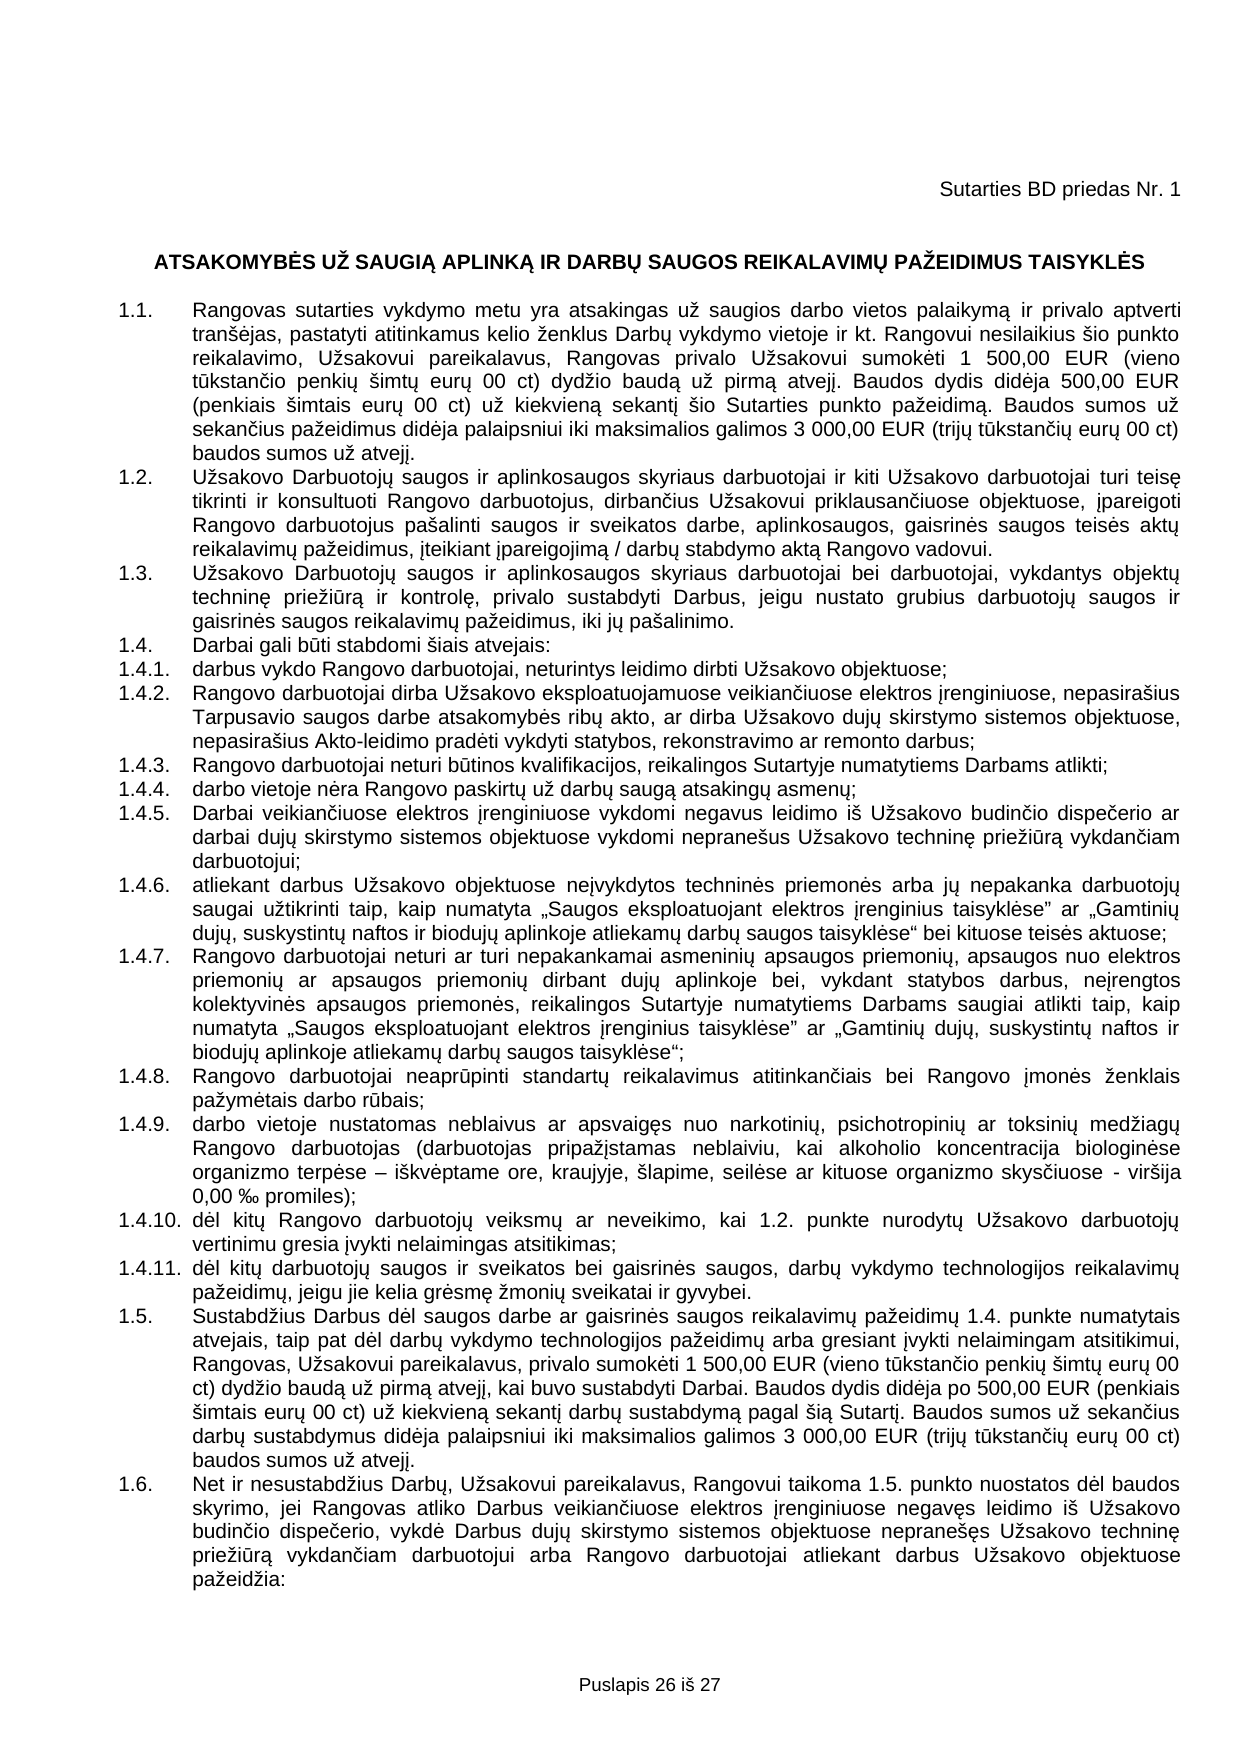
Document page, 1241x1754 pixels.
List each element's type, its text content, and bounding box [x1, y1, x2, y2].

list Rangovo darbuotojai neaprūpinti standartų reikalavimus atitinkančiais bei Rangovo įmonės ženklais pažymėtais darbo rūbais; [118, 1064, 1181, 1112]
list Darbai gali būti stabdomi šiais atvejais: [118, 633, 1181, 657]
list Užsakovo Darbuotojų saugos ir aplinkosaugos skyriaus darbuotojai ir kiti Užsakovo darbuotojai turi teisę tikrinti ir konsultuoti Rangovo darbuotojus, dirbančius Užsakovui priklausančiuose objektuose, įpareigoti Rangovo darbuotojus pašalinti saugos ir sveikatos darbe, aplinkosaugos, gaisrinės saugos teisės aktų reikalavimų pažeidimus, įteikiant įpareigojimą / darbų stabdymo aktą Rangovo vadovui. [118, 465, 1181, 561]
list Užsakovo Darbuotojų saugos ir aplinkosaugos skyriaus darbuotojai bei darbuotojai, vykdantys objektų techninę priežiūrą ir kontrolę, privalo sustabdyti Darbus, jeigu nustato grubius darbuotojų saugos ir gaisrinės saugos reikalavimų pažeidimus, iki jų pašalinimo. [118, 561, 1181, 633]
list dėl kitų Rangovo darbuotojų veiksmų ar neveikimo, kai 1.2. punkte nurodytų Užsakovo darbuotojų vertinimu gresia įvykti nelaimingas atsitikimas; [118, 1208, 1181, 1256]
text Sutarties BD priedas Nr. 1 [118, 177, 1181, 201]
list Rangovas sutarties vykdymo metu yra atsakingas už saugios darbo vietos palaikymą ir privalo aptverti tranšėjas, pastatyti atitinkamus kelio ženklus Darbų vykdymo vietoje ir kt. Rangovui nesilaikius šio punkto reikalavimo, Užsakovui pareikalavus, Rangovas privalo Užsakovui sumokėti 1 500,00 EUR (vieno tūkstančio penkių šimtų eurų 00 ct) dydžio baudą už pirmą atvejį. Baudos dydis didėja 500,00 EUR (penkiais šimtais eurų 00 ct) už kiekvieną sekantį šio Sutarties punkto pažeidimą. Baudos sumos už sekančius pažeidimus didėja palaipsniui iki maksimalios galimos 3 000,00 EUR (trijų tūkstančių eurų 00 ct) baudos sumos už atvejį. [118, 297, 1181, 465]
list dėl kitų darbuotojų saugos ir sveikatos bei gaisrinės saugos, darbų vykdymo technologijos reikalavimų pažeidimų, jeigu jie kelia grėsmę žmonių sveikatai ir gyvybei. [118, 1256, 1181, 1304]
list Rangovo darbuotojai neturi būtinos kvalifikacijos, reikalingos Sutartyje numatytiems Darbams atlikti; [118, 753, 1181, 777]
list atliekant darbus Užsakovo objektuose neįvykdytos techninės priemonės arba jų nepakanka darbuotojų saugai užtikrinti taip, kaip numatyta „Saugos eksploatuojant elektros įrenginius taisyklėse” ar „Gamtinių dujų, suskystintų naftos ir biodujų aplinkoje atliekamų darbų saugos taisyklėse“ bei kituose teisės aktuose; [118, 872, 1181, 944]
text ATSAKOMYBĖS UŽ SAUGIĄ APLINKĄ IR DARBŲ SAUGOS REIKALAVIMŲ PAŽEIDIMUS TAISYKLĖS [118, 249, 1181, 273]
list Sustabdžius Darbus dėl saugos darbe ar gaisrinės saugos reikalavimų pažeidimų 1.4. punkte numatytais atvejais, taip pat dėl darbų vykdymo technologijos pažeidimų arba gresiant įvykti nelaimingam atsitikimui, Rangovas, Užsakovui pareikalavus, privalo sumokėti 1 500,00 EUR (vieno tūkstančio penkių šimtų eurų 00 ct) dydžio baudą už pirmą atvejį, kai buvo sustabdyti Darbai. Baudos dydis didėja po 500,00 EUR (penkiais šimtais eurų 00 ct) už kiekvieną sekantį darbų sustabdymą pagal šią Sutartį. Baudos sumos už sekančius darbų sustabdymus didėja palaipsniui iki maksimalios galimos 3 000,00 EUR (trijų tūkstančių eurų 00 ct) baudos sumos už atvejį. [118, 1304, 1181, 1471]
list darbus vykdo Rangovo darbuotojai, neturintys leidimo dirbti Užsakovo objektuose; [118, 657, 1181, 681]
list darbo vietoje nėra Rangovo paskirtų už darbų saugą atsakingų asmenų; [118, 777, 1181, 801]
list darbo vietoje nustatomas neblaivus ar apsvaigęs nuo narkotinių, psichotropinių ar toksinių medžiagų Rangovo darbuotojas (darbuotojas pripažįstamas neblaiviu, kai alkoholio koncentracija biologinėse organizmo terpėse – iškvėptame ore, kraujyje, šlapime, seilėse ar kituose organizmo skysčiuose - viršija 0,00 ‰ promiles); [118, 1112, 1181, 1208]
list Rangovo darbuotojai neturi ar turi nepakankamai asmeninių apsaugos priemonių, apsaugos nuo elektros priemonių ar apsaugos priemonių dirbant dujų aplinkoje bei, vykdant statybos darbus, neįrengtos kolektyvinės apsaugos priemonės, reikalingos Sutartyje numatytiems Darbams saugiai atlikti taip, kaip numatyta „Saugos eksploatuojant elektros įrenginius taisyklėse” ar „Gamtinių dujų, suskystintų naftos ir biodujų aplinkoje atliekamų darbų saugos taisyklėse“; [118, 944, 1181, 1064]
list Net ir nesustabdžius Darbų, Užsakovui pareikalavus, Rangovui taikoma 1.5. punkto nuostatos dėl baudos skyrimo, jei Rangovas atliko Darbus veikiančiuose elektros įrenginiuose negavęs leidimo iš Užsakovo budinčio dispečerio, vykdė Darbus dujų skirstymo sistemos objektuose nepranešęs Užsakovo techninę priežiūrą vykdančiam darbuotojui arba Rangovo darbuotojai atliekant darbus Užsakovo objektuose pažeidžia: [118, 1471, 1181, 1591]
list Rangovo darbuotojai dirba Užsakovo eksploatuojamuose veikiančiuose elektros įrenginiuose, nepasirašius Tarpusavio saugos darbe atsakomybės ribų akto, ar dirba Užsakovo dujų skirstymo sistemos objektuose, nepasirašius Akto-leidimo pradėti vykdyti statybos, rekonstravimo ar remonto darbus; [118, 681, 1181, 753]
list Darbai veikiančiuose elektros įrenginiuose vykdomi negavus leidimo iš Užsakovo budinčio dispečerio ar darbai dujų skirstymo sistemos objektuose vykdomi nepranešus Užsakovo techninę priežiūrą vykdančiam darbuotojui; [118, 801, 1181, 872]
